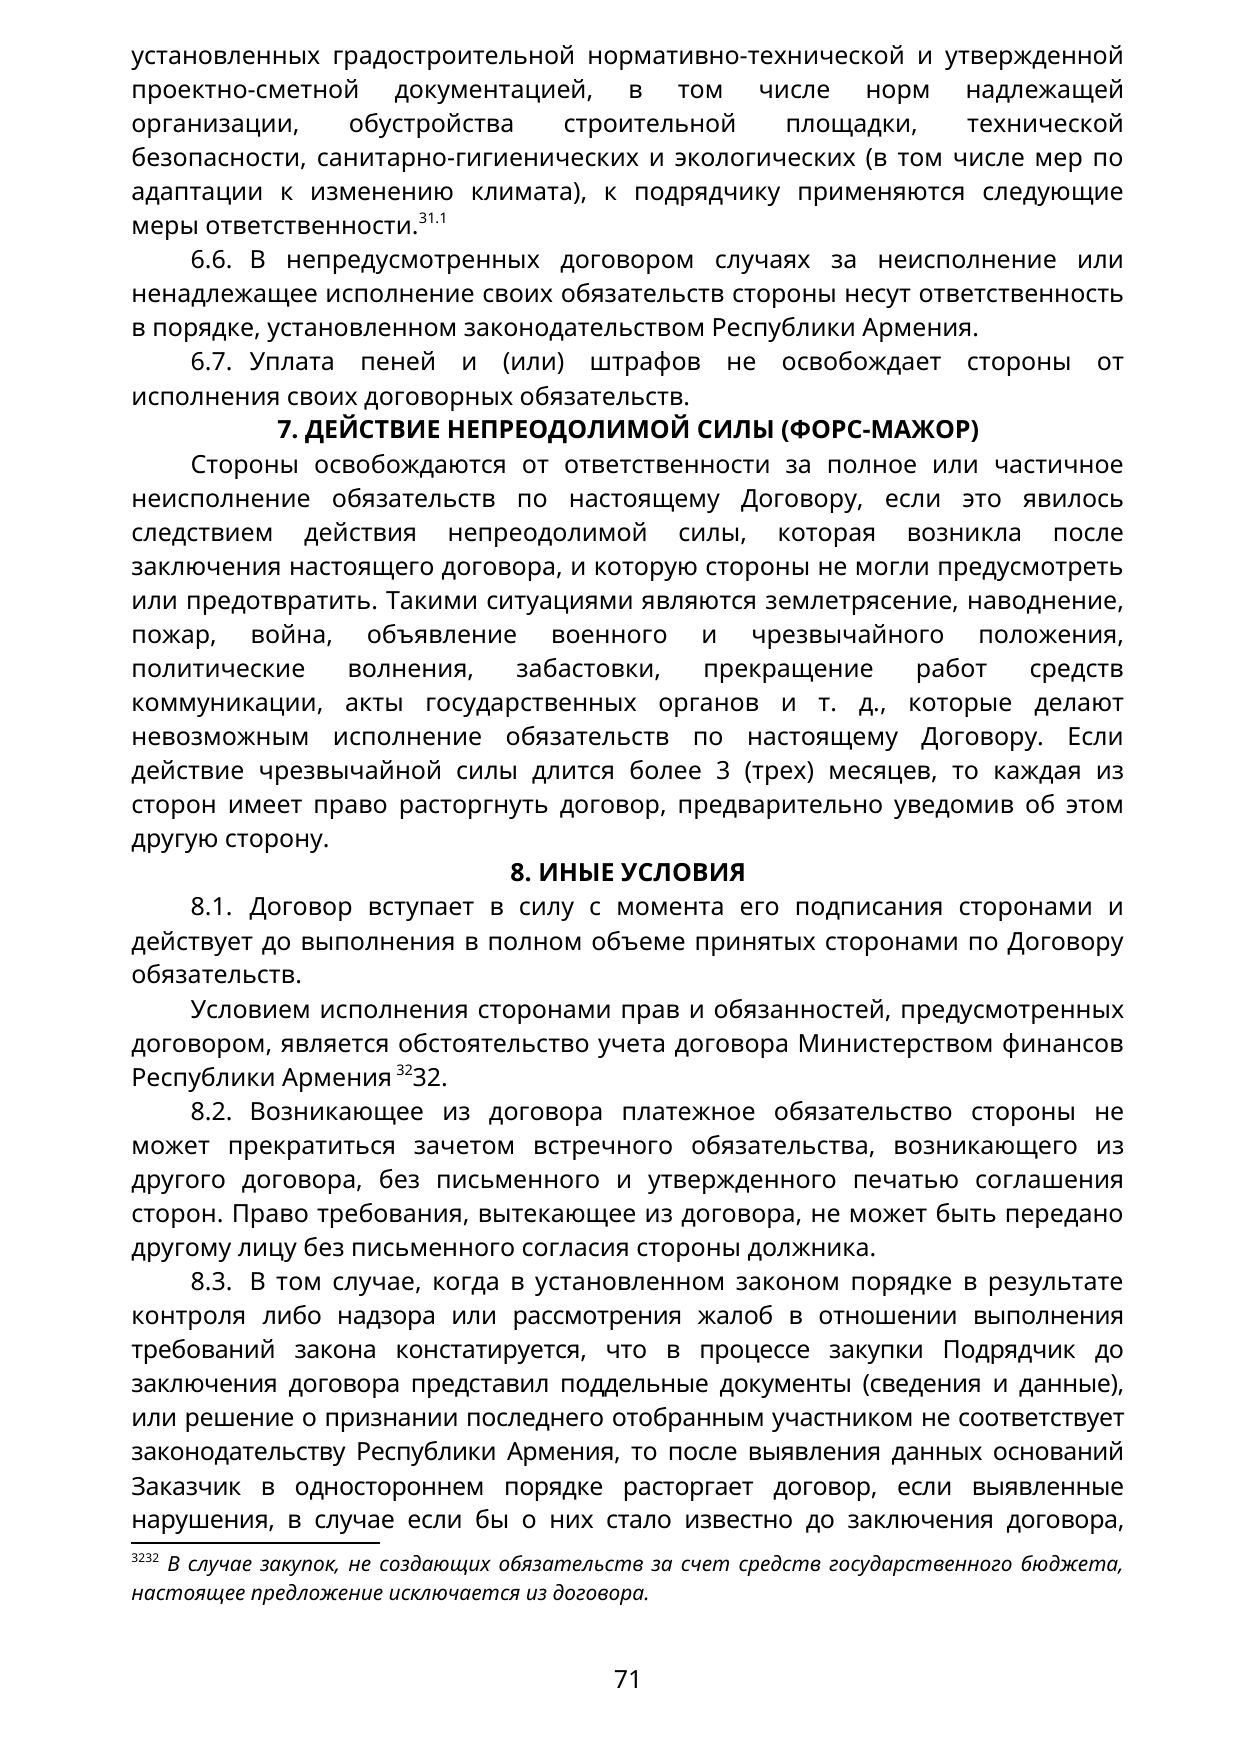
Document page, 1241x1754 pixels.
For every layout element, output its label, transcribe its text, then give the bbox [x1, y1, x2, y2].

text 6.6. В непредусмотренных договором случаях за неисполнение или ненадлежащее исполнение своих обязательств стороны несут ответственность в порядке, установленном законодательством Республики Армения. [131, 242, 1125, 344]
text 7. ДЕЙСТВИЕ НЕПРЕОДОЛИМОЙ СИЛЫ (ФОРС-МАЖОР) [131, 412, 1125, 446]
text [131, 37, 1125, 242]
text Условием исполнения сторонами прав и обязанностей, предусмотренных договором, является обстоятельство учета договора Министерством финансов Республики Армения 32. [131, 991, 1125, 1093]
text 6.7. Уплата пеней и (или) штрафов не освобождает стороны от исполнения своих договорных обязательств. [131, 344, 1125, 412]
text 8.2. Возникающее из договора платежное обязательство стороны не может прекратиться зачетом встречного обязательства, возникающего из другого договора, без письменного и утвержденного печатью соглашения сторон. Право требования, вытекающее из договора, не может быть передано другому лицу без письменного согласия стороны должника. [131, 1093, 1125, 1264]
text Стороны освобождаются от ответственности за полное или частичное неисполнение обязательств по настоящему Договору, если это явилось следствием действия непреодолимой силы, которая возникла после заключения настоящего договора, и которую стороны не могли предусмотреть или предотвратить. Такими ситуациями являются землетрясение, наводнение, пожар, война, объявление военного и чрезвычайного положения, политические волнения, забастовки, прекращение работ средств коммуникации, акты государственных органов и т. д., которые делают невозможным исполнение обязательств по настоящему Договору. Если действие чрезвычайной силы длится более 3 (трех) месяцев, то каждая из сторон имеет право расторгнуть договор, предварительно уведомив об этом другую сторону. [131, 446, 1125, 855]
text 8.1. Договор вступает в силу с момента его подписания сторонами и действует до выполнения в полном объеме принятых сторонами по Договору обязательств. [131, 889, 1125, 991]
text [131, 1264, 1125, 1536]
text 8. ИНЫЕ УСЛОВИЯ [131, 855, 1125, 889]
